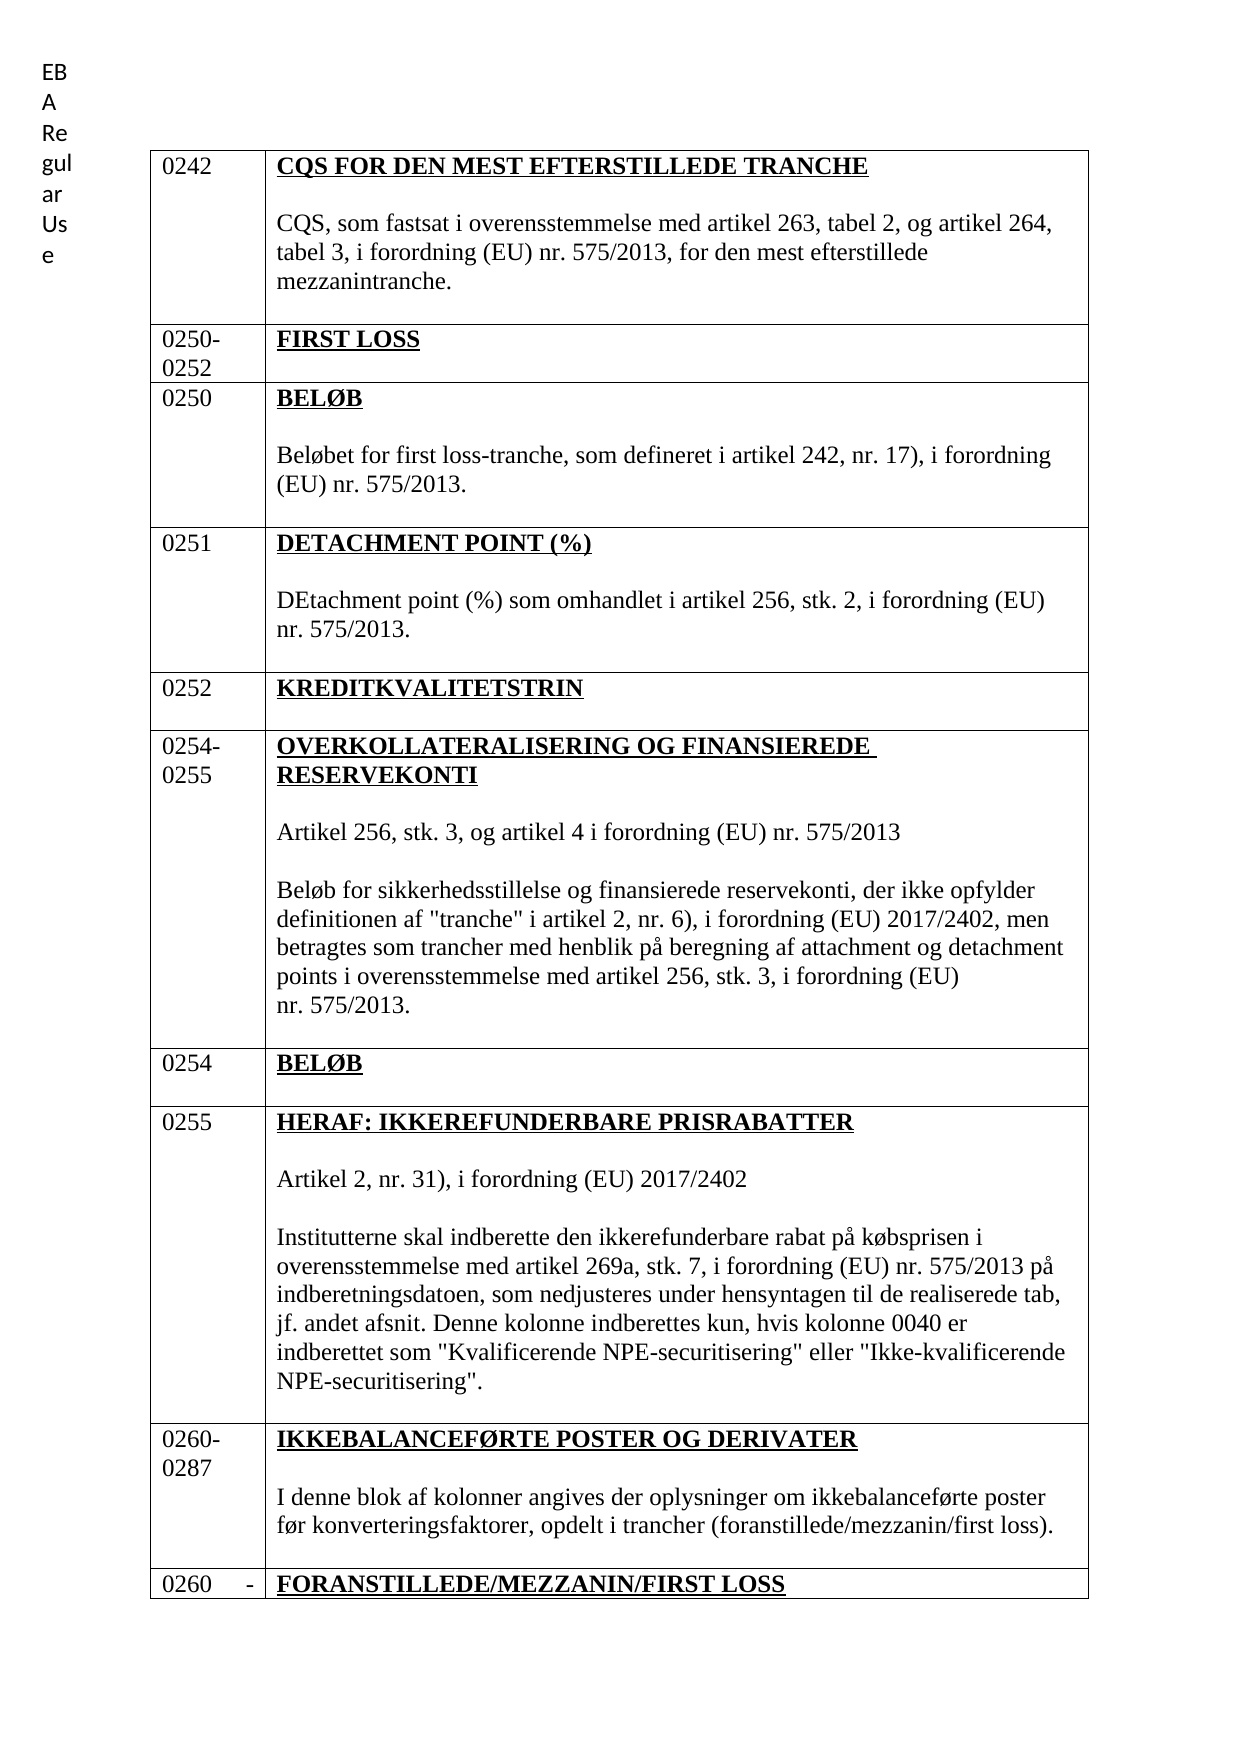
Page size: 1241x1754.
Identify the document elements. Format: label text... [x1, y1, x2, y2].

table_cell 0250-0252 [151, 325, 265, 382]
table_cell KREDITKVALITETSTRIN [266, 673, 1088, 730]
table_cell BELØB [266, 1049, 1088, 1106]
table_cell 0252 [151, 673, 265, 730]
table_cell 0251 [151, 528, 265, 672]
table_cell 0260-0287 [151, 1424, 265, 1568]
table_cell 0254 [151, 1049, 265, 1106]
table_cell 0250 [151, 383, 265, 527]
table_cell 0242 [151, 151, 265, 323]
table_cell DETACHMENT POINT (%) DEtachment point (%) som omhandlet i artikel 256, stk. 2, i forordning (EU) nr. 575/2013. [266, 528, 1088, 672]
table_cell 0254-0255 [151, 731, 265, 1047]
table_cell FIRST LOSS [266, 325, 1088, 382]
table_cell OVERKOLLATERALISERING OG FINANSIEREDE RESERVEKONTI Artikel 256, stk. 3, og artikel 4 i forordning (EU) nr. 575/2013 Beløb for sikkerhedsstillelse og finansierede reservekonti, der ikke opfylder definitionen af "tranche" i artikel 2, nr. 6), i forordning (EU) 2017/2402, men betragtes som trancher med henblik på beregning af attachment og detachment points i overensstemmelse med artikel 256, stk. 3, i forordning (EU) nr. 575/2013. [266, 731, 1088, 1047]
table_cell 0260 - 0285 [151, 1569, 265, 1598]
table_cell 0255 [151, 1107, 265, 1423]
table_cell BELØB Beløbet for first loss-tranche, som defineret i artikel 242, nr. 17), i forordning (EU) nr. 575/2013. [266, 383, 1088, 527]
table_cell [266, 1569, 1088, 1598]
table_cell HERAF: IKKEREFUNDERBARE PRISRABATTER Artikel 2, nr. 31), i forordning (EU) 2017/2402 Institutterne skal indberette den ikkerefunderbare rabat på købsprisen i overensstemmelse med artikel 269a, stk. 7, i forordning (EU) nr. 575/2013 på indberetningsdatoen, som nedjusteres under hensyntagen til de realiserede tab, jf. andet afsnit. Denne kolonne indberettes kun, hvis kolonne 0040 er indberettet som "Kvalificerende NPE-securitisering" eller "Ikke-kvalificerende NPE-securitisering". [266, 1107, 1088, 1423]
table_cell CQS FOR DEN MEST EFTERSTILLEDE TRANCHE CQS, som fastsat i overensstemmelse med artikel 263, tabel 2, og artikel 264, tabel 3, i forordning (EU) nr. 575/2013, for den mest efterstillede mezzanintranche. [266, 151, 1088, 323]
table_cell IKKEBALANCEFØRTE POSTER OG DERIVATER I denne blok af kolonner angives der oplysninger om ikkebalanceførte poster før konverteringsfaktorer, opdelt i trancher (foranstillede/mezzanin/first loss). [266, 1424, 1088, 1568]
